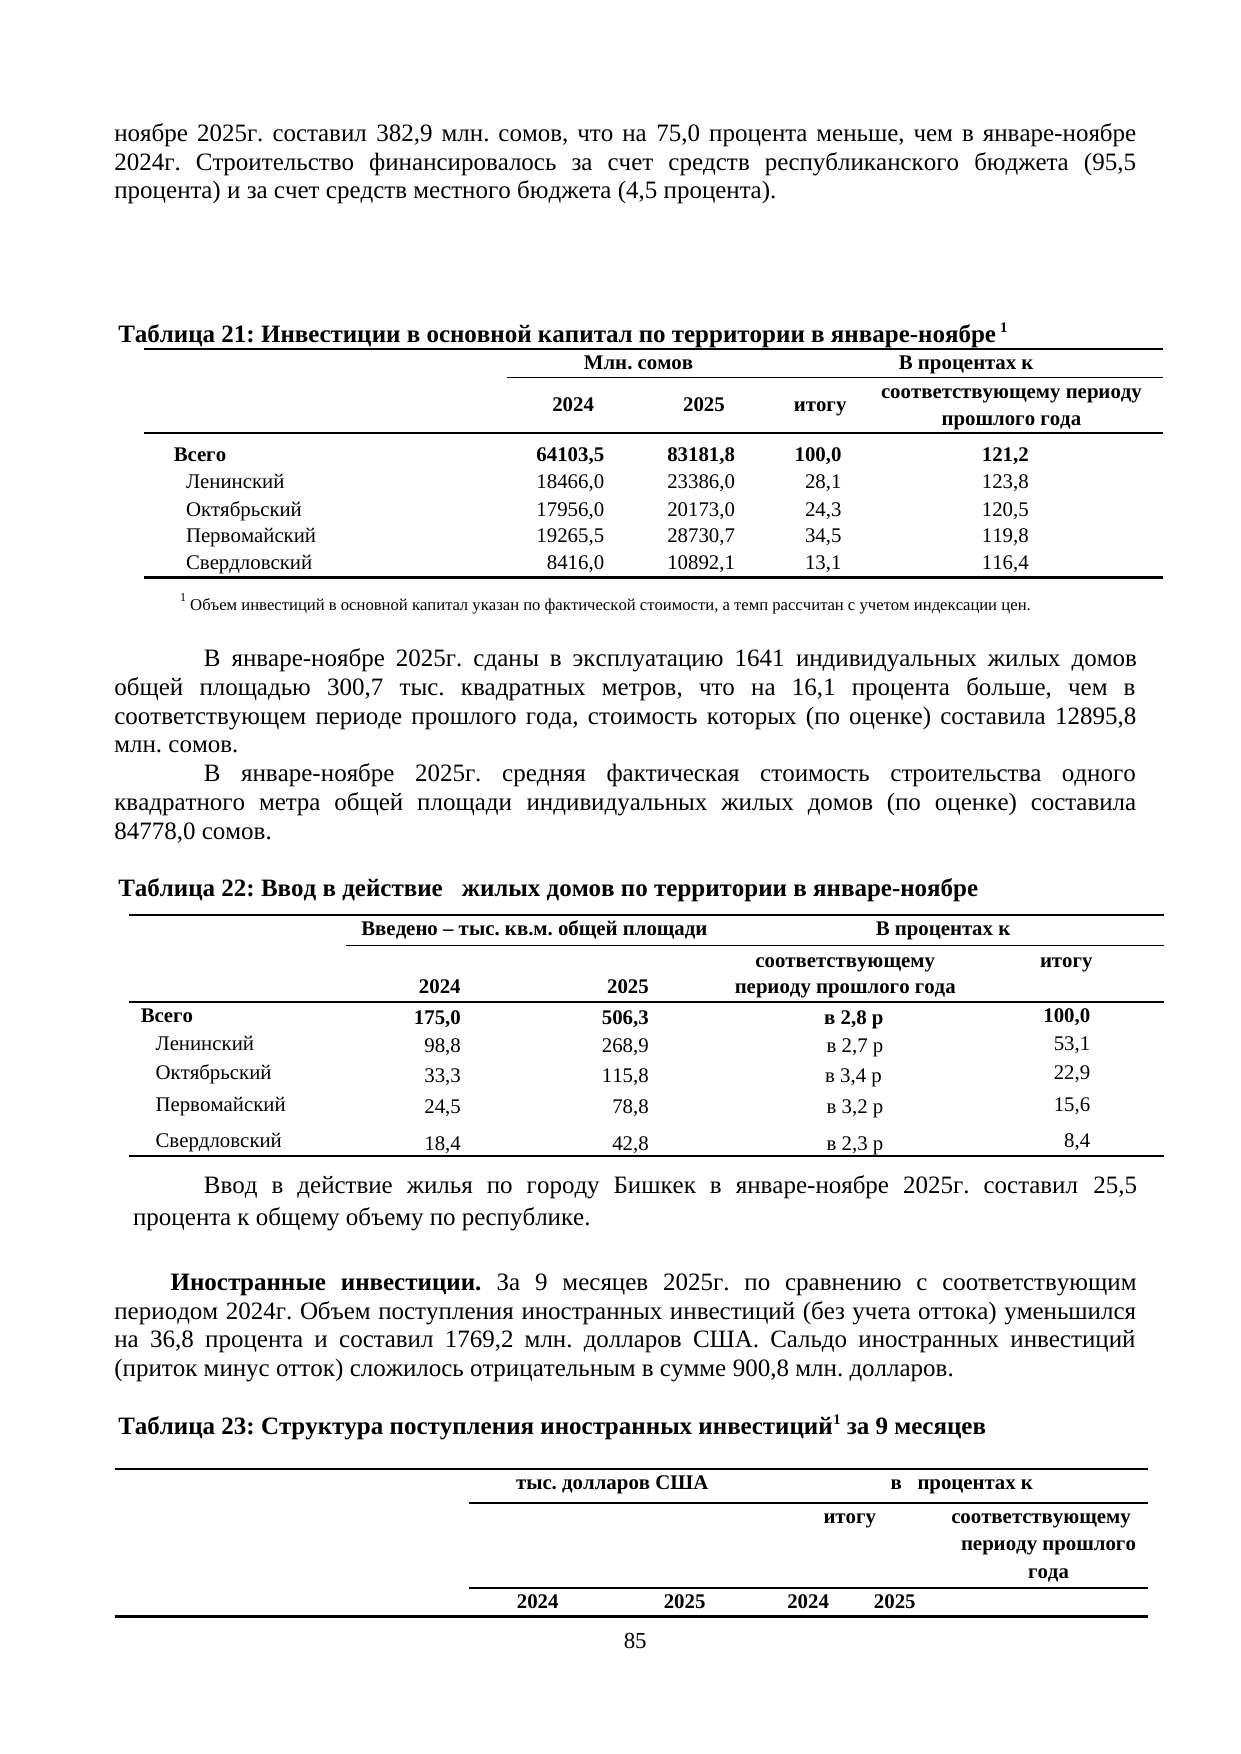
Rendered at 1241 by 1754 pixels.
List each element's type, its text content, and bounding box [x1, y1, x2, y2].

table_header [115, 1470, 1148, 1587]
text Ввод в действие жилья по городу Бишкек в январе-ноябре 2025г. составил 25,5 процента к общему объему по республике. [133, 1170, 1137, 1231]
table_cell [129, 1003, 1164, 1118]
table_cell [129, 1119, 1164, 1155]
text Таблица 22: Ввод в действие жилых домов по территории в январе-ноябре [118, 873, 1137, 902]
text В январе-ноябре 2025г. средняя фактическая стоимость строительства одного квадратного метра общей площади индивидуальных жилых домов (по оценке) составила 84778,0 сомов. [114, 758, 1137, 844]
text Таблица 21: Инвестиции в основной капитал по территории в январе-ноябре 1 [118, 319, 1137, 348]
text Иностранные инвестиции. За 9 месяцев 2025г. по сравнению с соответствующим периодом 2024г. Объем поступления иностранных инвестиций (без учета оттока) уменьшился на 36,8 процента и составил 1769,2 млн. долларов США. Сальдо иностранных инвестиций (приток минус отток) сложилось отрицательным в сумме 900,8 млн. долларов. [114, 1267, 1137, 1382]
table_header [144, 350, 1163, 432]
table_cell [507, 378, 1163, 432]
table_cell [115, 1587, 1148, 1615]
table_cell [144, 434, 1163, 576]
text В январе-ноябре 2025г. сданы в эксплуатацию 1641 индивидуальных жилых домов общей площадью 300,7 тыс. квадратных метров, что на 16,1 процента больше, чем в соответствующем периоде прошлого года, стоимость которых (по оценке) составила 12895,8 млн. сомов. [114, 643, 1137, 758]
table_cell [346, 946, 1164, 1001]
text Таблица 23: Структура поступления иностранных инвестиций1 за 9 месяцев [114, 1411, 1137, 1439]
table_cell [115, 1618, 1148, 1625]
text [114, 118, 1137, 204]
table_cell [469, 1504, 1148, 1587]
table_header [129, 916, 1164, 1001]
text 1 Объем инвестиций в основной капитал указан по фактической стоимости, а темп рассчитан с учетом индексации цен. [133, 591, 1137, 614]
